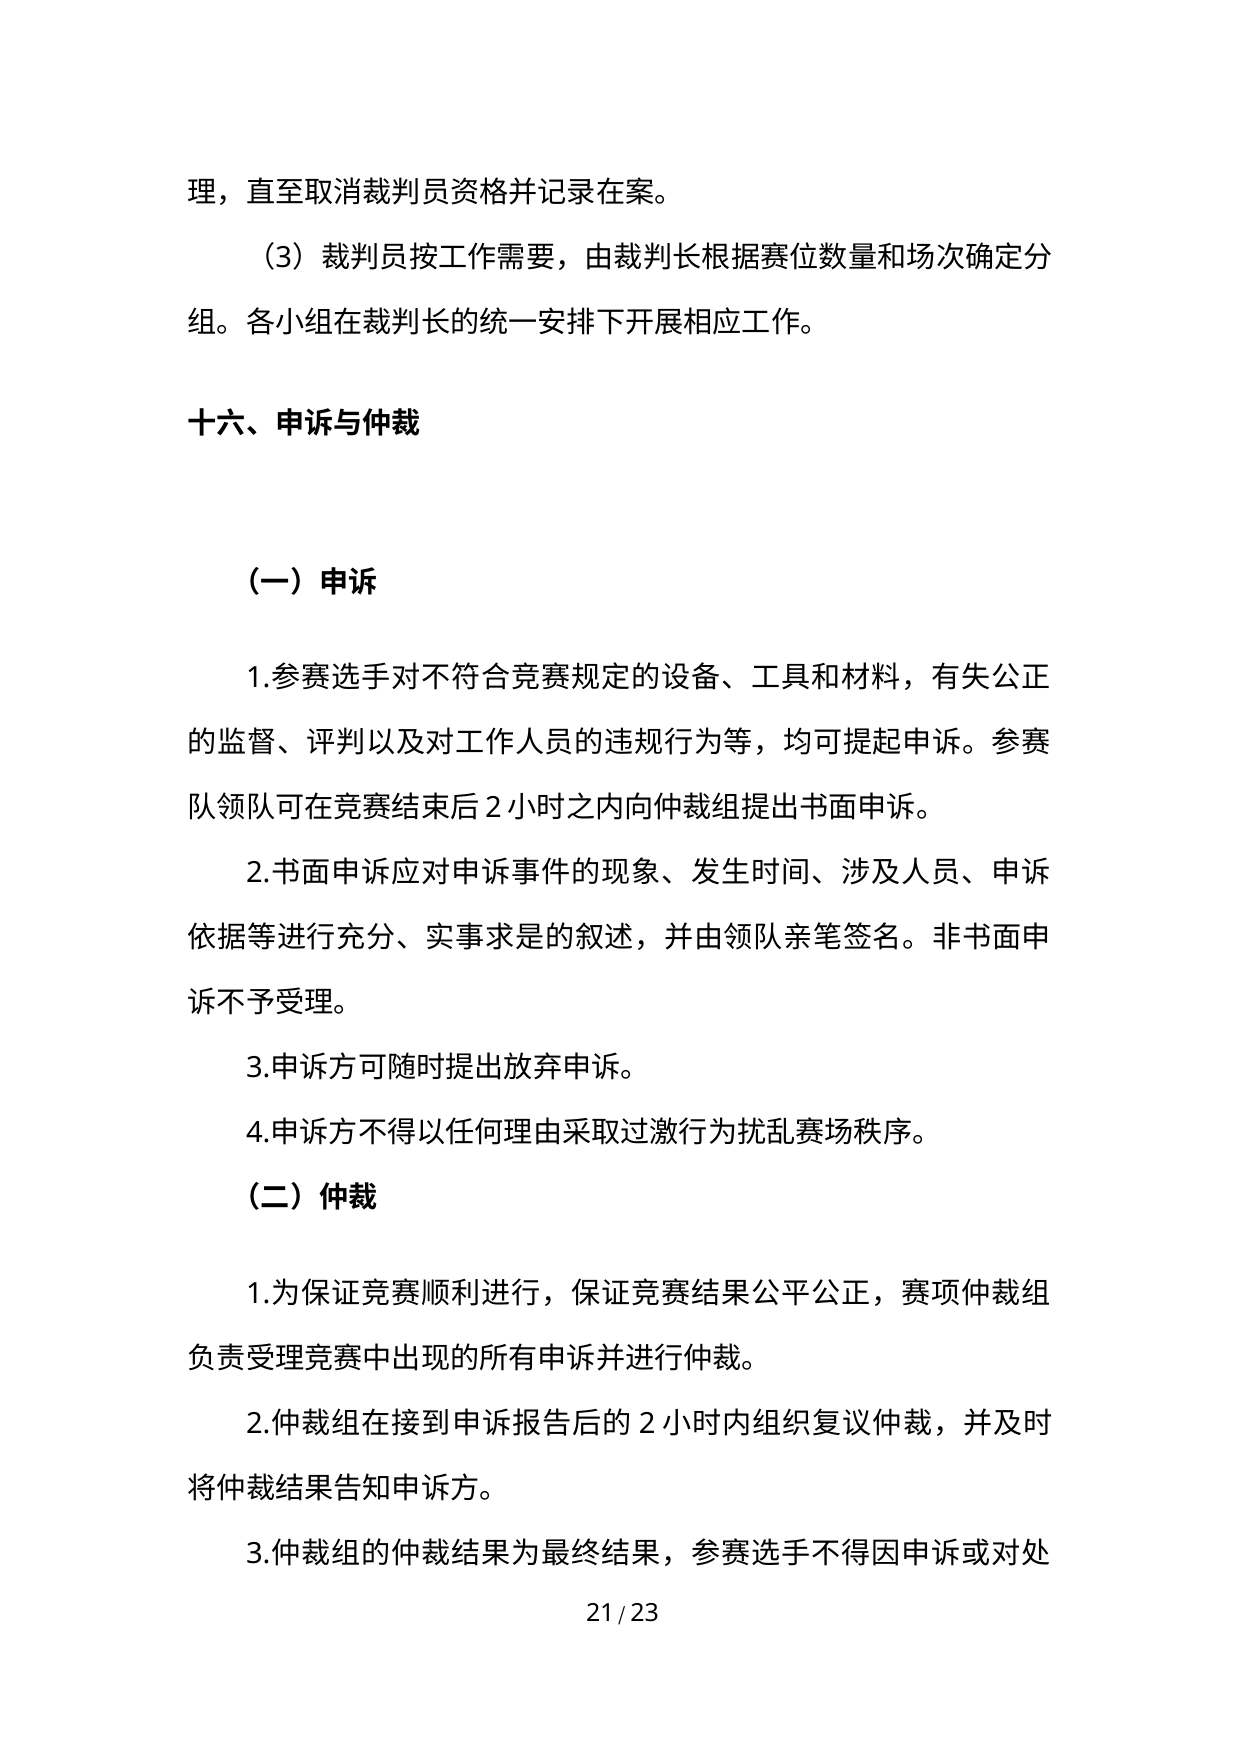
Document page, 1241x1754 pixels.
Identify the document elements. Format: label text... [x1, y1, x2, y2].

text 4.申诉方不得以任何理由采取过激行为扰乱赛场秩序。 [187, 1098, 1053, 1163]
text 2.仲裁组在接到申诉报告后的2小时内组织复议仲裁，并及时将仲裁结果告知申诉方。 [187, 1388, 1053, 1518]
subtitle （一）申诉 [231, 547, 1053, 612]
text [187, 157, 1053, 222]
subtitle 十六、申诉与仲裁 [187, 388, 1053, 453]
text 1.为保证竞赛顺利进行，保证竞赛结果公平公正，赛项仲裁组负责受理竞赛中出现的所有申诉并进行仲裁。 [187, 1258, 1053, 1388]
text 3.申诉方可随时提出放弃申诉。 [187, 1033, 1053, 1098]
text （3）裁判员按工作需要，由裁判长根据赛位数量和场次确定分组。各小组在裁判长的统一安排下开展相应工作。 [187, 222, 1053, 352]
subtitle （二）仲裁 [231, 1163, 1053, 1228]
text 2.书面申诉应对申诉事件的现象、发生时间、涉及人员、申诉依据等进行充分、实事求是的叙述，并由领队亲笔签名。非书面申诉不予受理。 [187, 838, 1053, 1033]
text 1.参赛选手对不符合竞赛规定的设备、工具和材料，有失公正的监督、评判以及对工作人员的违规行为等，均可提起申诉。参赛队领队可在竞赛结束后2小时之内向仲裁组提出书面申诉。 [187, 643, 1053, 838]
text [187, 1518, 1053, 1583]
